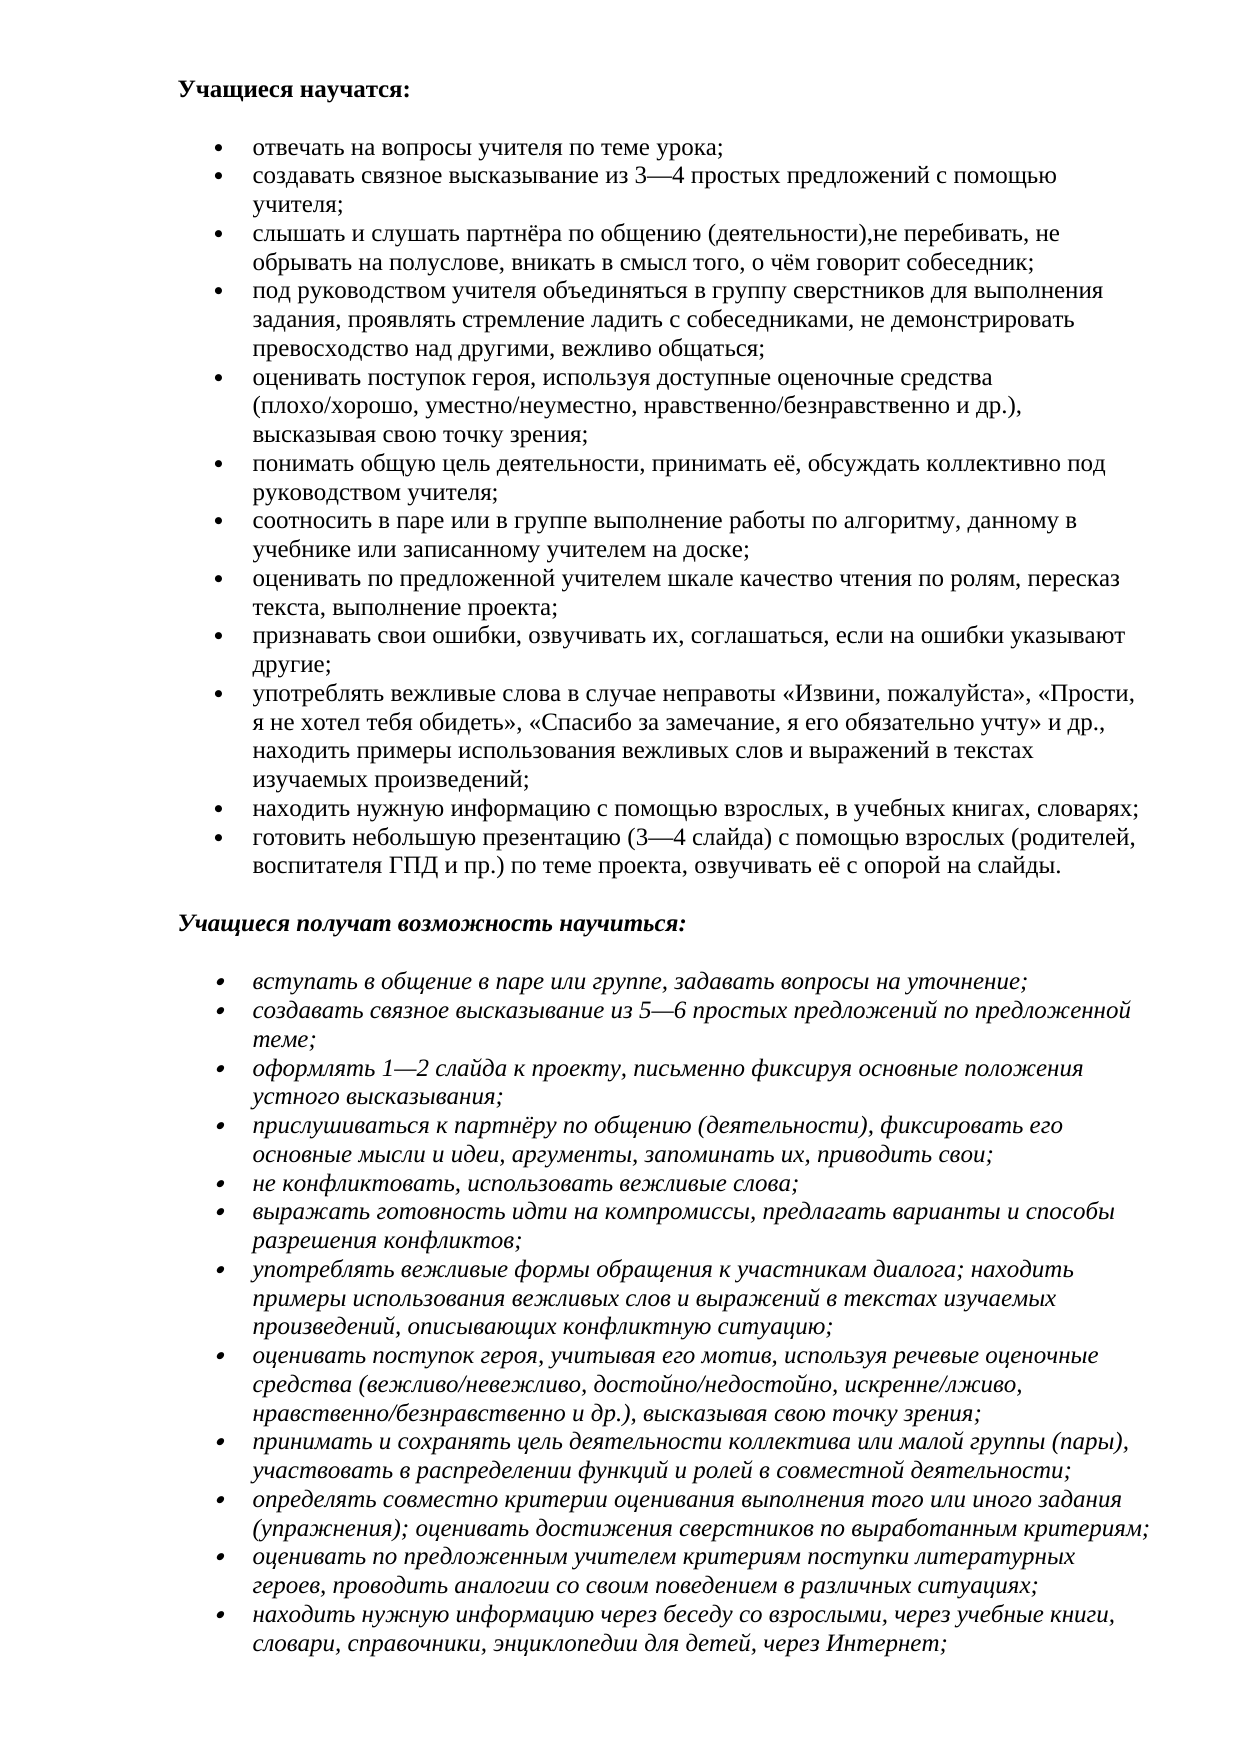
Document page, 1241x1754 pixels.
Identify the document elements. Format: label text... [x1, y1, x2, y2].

text Учащиеся получат возможность научиться: [177, 908, 1152, 937]
list под руководством учителя объединяться в группу сверстников для выполнения задания, проявлять стремление ладить с собеседниками, не демонстрировать превосходство над другими, вежливо общаться; [215, 276, 1152, 362]
list не конфликтовать, использовать вежливые слова; [215, 1168, 1152, 1196]
list принимать и сохранять цель деятельности коллектива или малой группы (пары), участвовать в распределении функций и ролей в совместной деятельности; [215, 1426, 1152, 1484]
list оценивать поступок героя, учитывая его мотив, используя речевые оценочные средства (вежливо/невежливо, достойно/недостойно, искренне/лживо, нравственно/безнравственно и др.), высказывая свою точку зрения; [215, 1340, 1152, 1426]
list оценивать по предложенным учителем критериям поступки литературных героев, проводить аналогии со своим поведением в различных ситуациях; [215, 1541, 1152, 1599]
list готовить небольшую презентацию (3—4 слайда) с помощью взрослых (родителей, воспитателя ГПД и пр.) по теме проекта, озвучивать её с опорой на слайды. [215, 822, 1152, 879]
list употреблять вежливые формы обращения к участникам диалога; находить примеры использования вежливых слов и выражений в текстах изучаемых произведений, описывающих конфликтную ситуацию; [215, 1254, 1152, 1340]
list оформлять 1—2 слайда к проекту, письменно фиксируя основные положения устного высказывания; [215, 1053, 1152, 1110]
list прислушиваться к партнёру по общению (деятельности), фиксировать его основные мысли и идеи, аргументы, запоминать их, приводить свои; [215, 1110, 1152, 1168]
list оценивать поступок героя, используя доступные оценочные средства (плохо/хорошо, уместно/неуместно, нравственно/безнравственно и др.), высказывая свою точку зрения; [215, 362, 1152, 448]
list отвечать на вопросы учителя по теме урока; [215, 132, 1152, 161]
list понимать общую цель деятельности, принимать её, обсуждать коллективно под руководством учителя; [215, 448, 1152, 506]
list создавать связное высказывание из 5—6 простых предложений по предложенной теме; [215, 995, 1152, 1053]
list слышать и слушать партнёра по общению (деятельности),не перебивать, не обрывать на полуслове, вникать в смысл того, о чём говорит собеседник; [215, 218, 1152, 276]
list определять совместно критерии оценивания выполнения того или иного задания (упражнения); оценивать достижения сверстников по выработанным критериям; [215, 1484, 1152, 1541]
list оценивать по предложенной учителем шкале качество чтения по ролям, пересказ текста, выполнение проекта; [215, 563, 1152, 621]
list выражать готовность идти на компромиссы, предлагать варианты и способы разрешения конфликтов; [215, 1196, 1152, 1254]
list создавать связное высказывание из 3—4 простых предложений с помощью учителя; [215, 161, 1152, 218]
list соотносить в паре или в группе выполнение работы по алгоритму, данному в учебнике или записанному учителем на доске; [215, 506, 1152, 563]
list употреблять вежливые слова в случае неправоты «Извини, пожалуйста», «Прости, я не хотел тебя обидеть», «Спасибо за замечание, я его обязательно учту» и др., находить примеры использования вежливых слов и выражений в текстах изучаемых произведений; [215, 678, 1152, 793]
list вступать в общение в паре или группе, задавать вопросы на уточнение; [215, 966, 1152, 995]
list находить нужную информацию через беседу со взрослыми, через учебные книги, словари, справочники, энциклопедии для детей, через Интернет; [215, 1599, 1152, 1656]
text Учащиеся научатся: [177, 74, 1152, 103]
list признавать свои ошибки, озвучивать их, соглашаться, если на ошибки указывают другие; [215, 621, 1152, 678]
list находить нужную информацию с помощью взрослых, в учебных книгах, словарях; [215, 793, 1152, 822]
